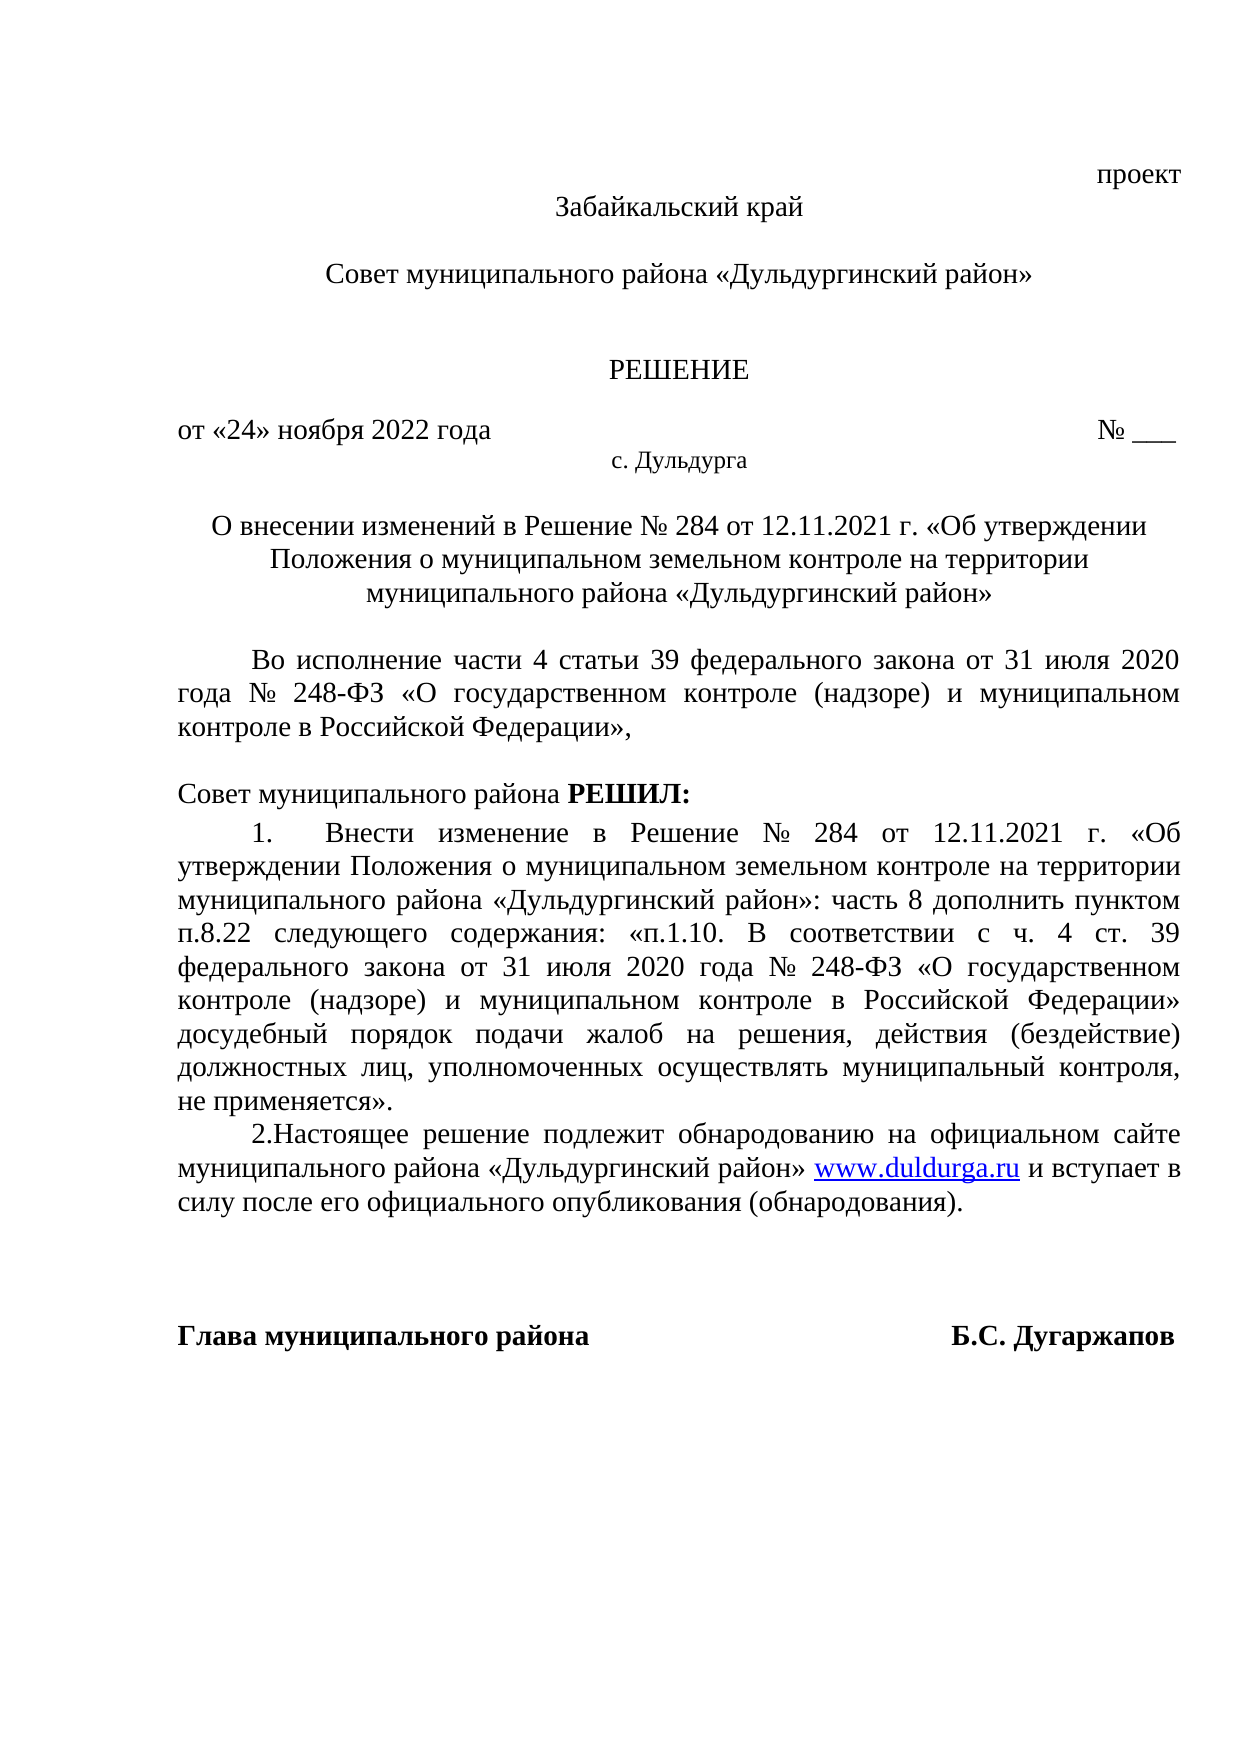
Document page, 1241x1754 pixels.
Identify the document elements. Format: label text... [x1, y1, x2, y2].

text Совет муниципального района «Дульдургинский район» [177, 256, 1181, 290]
text от «24» ноября 2022 года № ___ [177, 412, 1181, 446]
text Забайкальский край [177, 189, 1181, 223]
text 2.Настоящее решение подлежит обнародованию на официальном сайте муниципального района «Дульдургинский район» www.duldurga.ru и вступает в силу после его официального опубликования (обнародования). [177, 1117, 1181, 1217]
text РЕШЕНИЕ [177, 352, 1181, 386]
text проект [177, 156, 1181, 189]
text Во исполнение части 4 статьи 39 федерального закона от 31 июля 2020 года № 248-ФЗ «О государственном контроле (надзоре) и муниципальном контроле в Российской Федерации», [177, 642, 1181, 743]
text Глава муниципального района Б.С. Дугаржапов [177, 1318, 1181, 1351]
text с. Дульдурга [177, 446, 1181, 474]
text О внесении изменений в Решение № 284 от 12.11.2021 г. «Об утверждении Положения о муниципальном земельном контроле на территории муниципального района «Дульдургинский район» [177, 508, 1181, 608]
text Совет муниципального района РЕШИЛ: [177, 776, 1181, 810]
list Внести изменение в Решение № 284 от 12.11.2021 г. «Об утверждении Положения о муниципальном земельном контроле на территории муниципального района «Дульдургинский район»: часть 8 дополнить пунктом п.8.22 следующего содержания: «п.1.10. В соответствии с ч. 4 ст. 39 федерального закона от 31 июля 2020 года № 248-ФЗ «О государственном контроле (надзоре) и муниципальном контроле в Российской Федерации» досудебный порядок подачи жалоб на решения, действия (бездействие) должностных лиц, уполномоченных осуществлять муниципальный контроля, не применяется». [177, 815, 1181, 1117]
